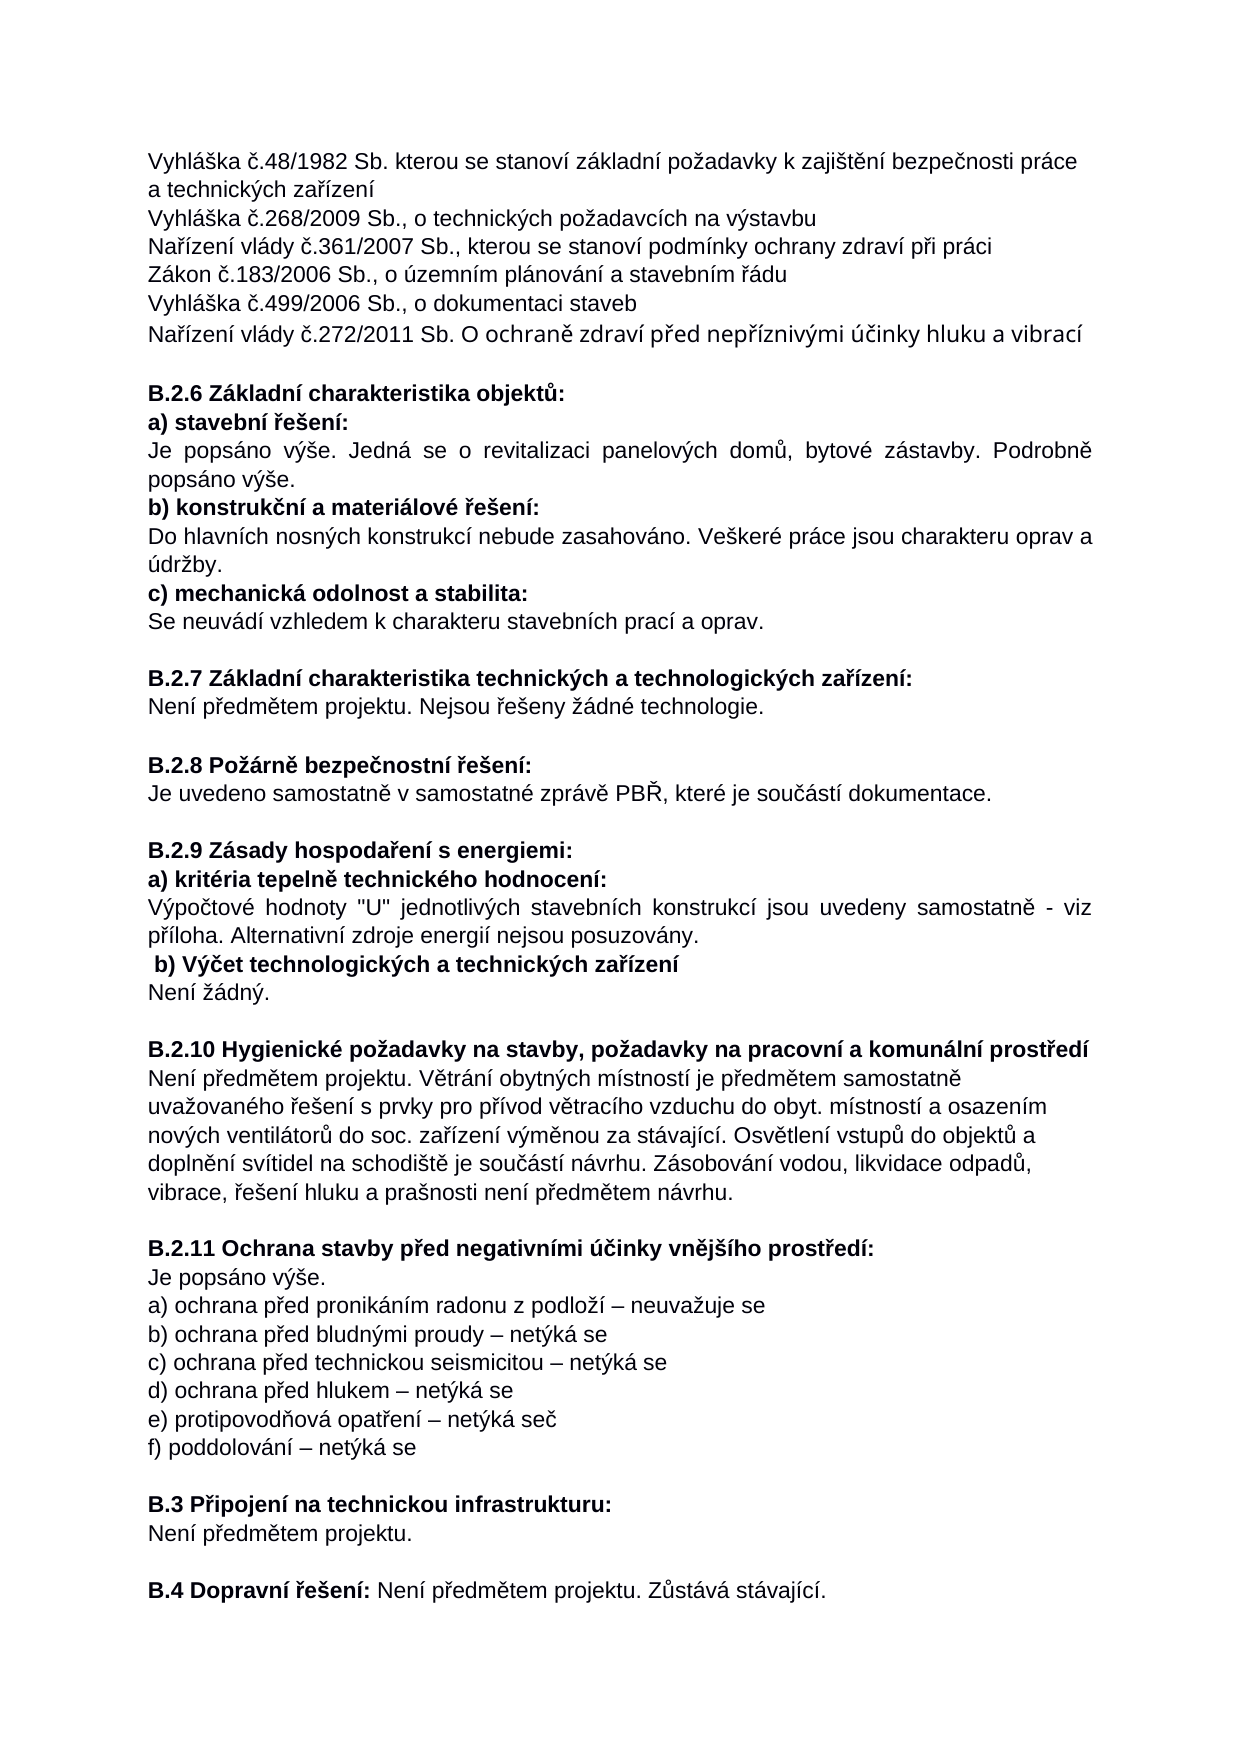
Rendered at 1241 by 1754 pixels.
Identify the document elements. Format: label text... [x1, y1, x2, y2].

text Vyhláška č.499/2006 Sb., o dokumentaci staveb [148, 290, 1093, 316]
text Zákon č.183/2006 Sb., o územním plánování a stavebním řádu [148, 261, 1093, 288]
text Je popsáno výše. [148, 1264, 1093, 1290]
text B.4 Dopravní řešení: Není předmětem projektu. Zůstává stávající. [148, 1577, 1093, 1603]
text Není předmětem projektu. Nejsou řešeny žádné technologie. [148, 693, 1093, 719]
text Je popsáno výše. Jedná se o revitalizaci panelových domů, bytové zástavby. Podrobně popsáno výše. [148, 437, 1093, 492]
text B.2.11 Ochrana stavby před negativními účinky vnějšího prostředí: [148, 1235, 1093, 1262]
text b) ochrana před bludnými proudy – netýká se [148, 1321, 1093, 1347]
text a) ochrana před pronikáním radonu z podloží – neuvažuje se [148, 1292, 1093, 1318]
text Není předmětem projektu. Větrání obytných místností je předmětem samostatně uvažovaného řešení s prvky pro přívod větracího vzduchu do obyt. místností a osazením nových ventilátorů do soc. zařízení výměnou za stávající. Osvětlení vstupů do objektů a doplnění svítidel na schodiště je součástí návrhu. Zásobování vodou, likvidace odpadů, vibrace, řešení hluku a prašnosti není předmětem návrhu. [148, 1065, 1093, 1205]
text c) ochrana před technickou seismicitou – netýká se [148, 1349, 1093, 1375]
text a) kritéria tepelně technického hodnocení: [148, 866, 1093, 892]
text B.3 Připojení na technickou infrastrukturu: [148, 1491, 1093, 1518]
text B.2.10 Hygienické požadavky na stavby, požadavky na pracovní a komunální prostředí [148, 1036, 1093, 1063]
text Je uvedeno samostatně v samostatné zprávě PBŘ, které je součástí dokumentace. [148, 780, 1093, 807]
text Se neuvádí vzhledem k charakteru stavebních prací a oprav. [148, 608, 1093, 634]
text B.2.7 Základní charakteristika technických a technologických zařízení: [148, 665, 1093, 691]
text B.2.6 Základní charakteristika objektů: [148, 380, 1093, 407]
text f) poddolování – netýká se [148, 1434, 1093, 1461]
text Není žádný. [148, 979, 1093, 1006]
text B.2.8 Požárně bezpečnostní řešení: [148, 752, 1093, 778]
text Není předmětem projektu. [148, 1520, 1093, 1546]
text Do hlavních nosných konstrukcí nebude zasahováno. Veškeré práce jsou charakteru oprav a údržby. [148, 523, 1093, 577]
text d) ochrana před hlukem – netýká se [148, 1377, 1093, 1404]
text b) konstrukční a materiálové řešení: [148, 494, 1093, 521]
text Výpočtové hodnoty "U" jednotlivých stavebních konstrukcí jsou uvedeny samostatně - viz příloha. Alternativní zdroje energií nejsou posuzovány. [148, 894, 1093, 949]
text Vyhláška č.48/1982 Sb. kterou se stanoví základní požadavky k zajištění bezpečnosti práce a technických zařízení [148, 148, 1093, 202]
text Vyhláška č.268/2009 Sb., o technických požadavcích na výstavbu [148, 204, 1093, 231]
text Nařízení vlády č.272/2011 Sb. O ochraně zdraví před nepříznivými účinky hluku a vibrací [148, 318, 1093, 349]
text a) stavební řešení: [148, 409, 1093, 435]
text Nařízení vlády č.361/2007 Sb., kterou se stanoví podmínky ochrany zdraví při práci [148, 233, 1093, 259]
text B.2.9 Zásady hospodaření s energiemi: [148, 837, 1093, 863]
text c) mechanická odolnost a stabilita: [148, 579, 1093, 606]
text e) protipovodňová opatření – netýká seč [148, 1406, 1093, 1432]
text b) Výčet technologických a technických zařízení [148, 951, 1093, 977]
